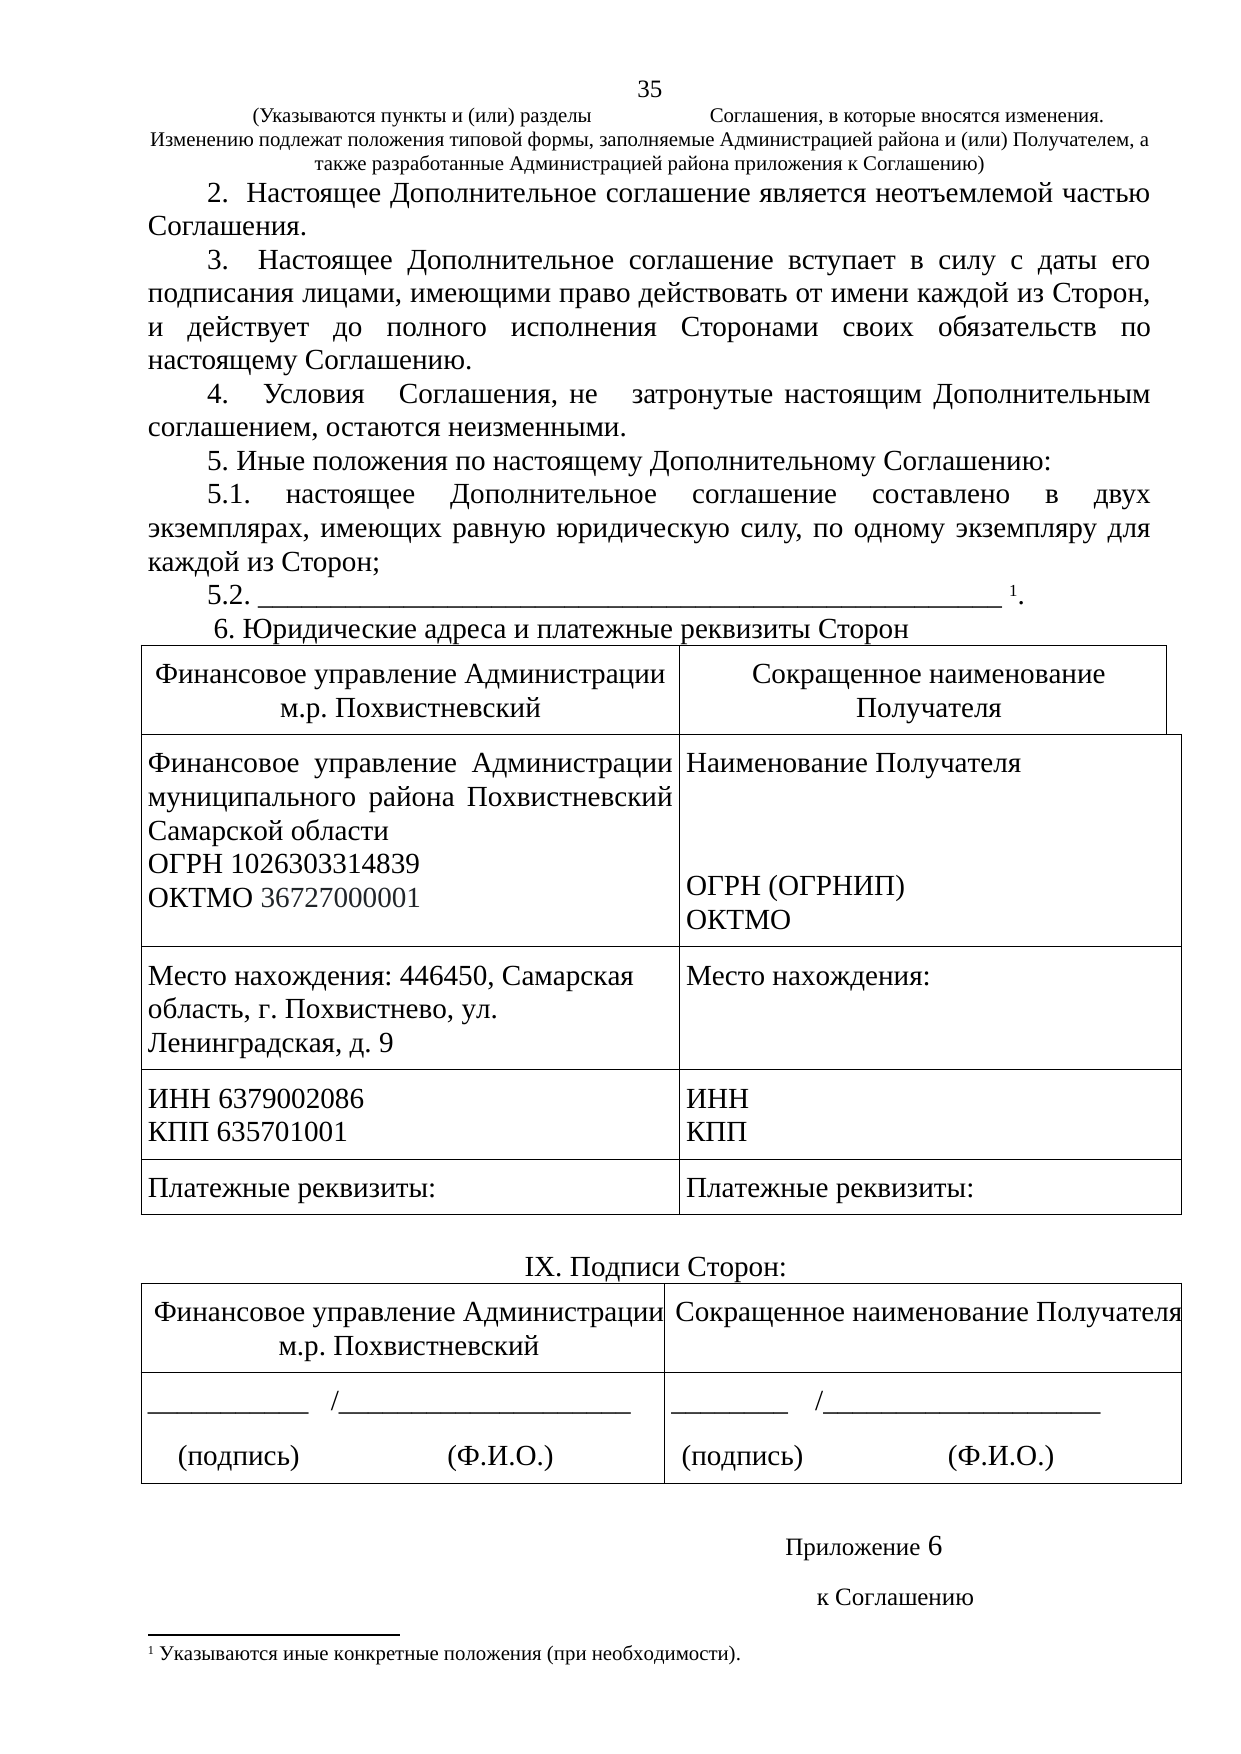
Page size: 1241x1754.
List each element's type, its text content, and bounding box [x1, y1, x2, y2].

table_cell Наименование Получателя [680, 735, 1181, 790]
table_cell (подпись) [665, 1428, 808, 1482]
table_cell /___________________ [809, 1373, 1181, 1428]
subtitle 2. Настоящее Дополнительное соглашение является неотъемлемой частью Соглашения. [148, 175, 1152, 242]
table_header Финансовое управление Администрации м.р. Похвистневский [142, 646, 679, 734]
subtitle 4. Условия Соглашения, не затронутые настоящим Дополнительным соглашением, остаются неизменными. [148, 376, 1152, 443]
table_cell ОГРН (ОГРНИП) ОКТМО [680, 790, 1181, 946]
table_cell /____________________ [324, 1373, 664, 1428]
table_cell (Ф.И.О.) [324, 1428, 664, 1482]
subtitle 3. Настоящее Дополнительное соглашение вступает в силу с даты его подписания лицами, имеющими право действовать от имени каждой из Сторон, и действует до полного исполнения Сторонами своих обязательств по настоящему Соглашению. [148, 242, 1152, 376]
table_cell ________ [665, 1373, 808, 1428]
subtitle 5. Иные положения по настоящему Дополнительному Соглашению: [148, 443, 1152, 477]
table_cell Платежные реквизиты: [680, 1160, 1181, 1214]
table_header Сокращенное наименование Получателя [680, 646, 1166, 734]
table_cell Финансовое управление Администрации муниципального района Похвистневский Самарской области ОГРН 1026303314839 ОКТМО 36727000001 [142, 735, 679, 946]
table_header Финансовое управление Администрации м.р. Похвистневский [142, 1284, 664, 1372]
text IX. Подписи Сторон: [148, 1249, 1163, 1282]
subtitle 5.2. ___________________________________________________ . [148, 577, 1152, 611]
subtitle (Указываются пункты и (или) разделы Соглашения, в которые вносятся изменения. Изменению подлежат положения типовой формы, заполняемые Администрацией района и (или) Получателем, а также разработанные Администрацией района приложения к Соглашению) [148, 103, 1152, 175]
table_cell (Ф.И.О.) [809, 1428, 1181, 1482]
table_cell ИНН 6379002086 КПП 635701001 [142, 1070, 679, 1158]
table_cell Место нахождения: [680, 947, 1181, 1069]
table_cell ___________ [142, 1373, 324, 1428]
table_cell Место нахождения: 446450, Самарская область, г. Похвистнево, ул. Ленинградская, д. 9 [142, 947, 679, 1069]
subtitle 5.1. настоящее Дополнительное соглашение составлено в двух экземплярах, имеющих равную юридическую силу, по одному экземпляру для каждой из Сторон; [148, 477, 1152, 577]
table_cell ИНН КПП [680, 1070, 1181, 1158]
subtitle 6. Юридические адреса и платежные реквизиты Сторон [148, 611, 1152, 644]
table_cell Приложение 6 [136, 1483, 1166, 1572]
table_header Сокращенное наименование Получателя [665, 1284, 1181, 1372]
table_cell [136, 1572, 1166, 1628]
table_cell Платежные реквизиты: [142, 1160, 679, 1214]
table_cell (подпись) [142, 1428, 324, 1482]
